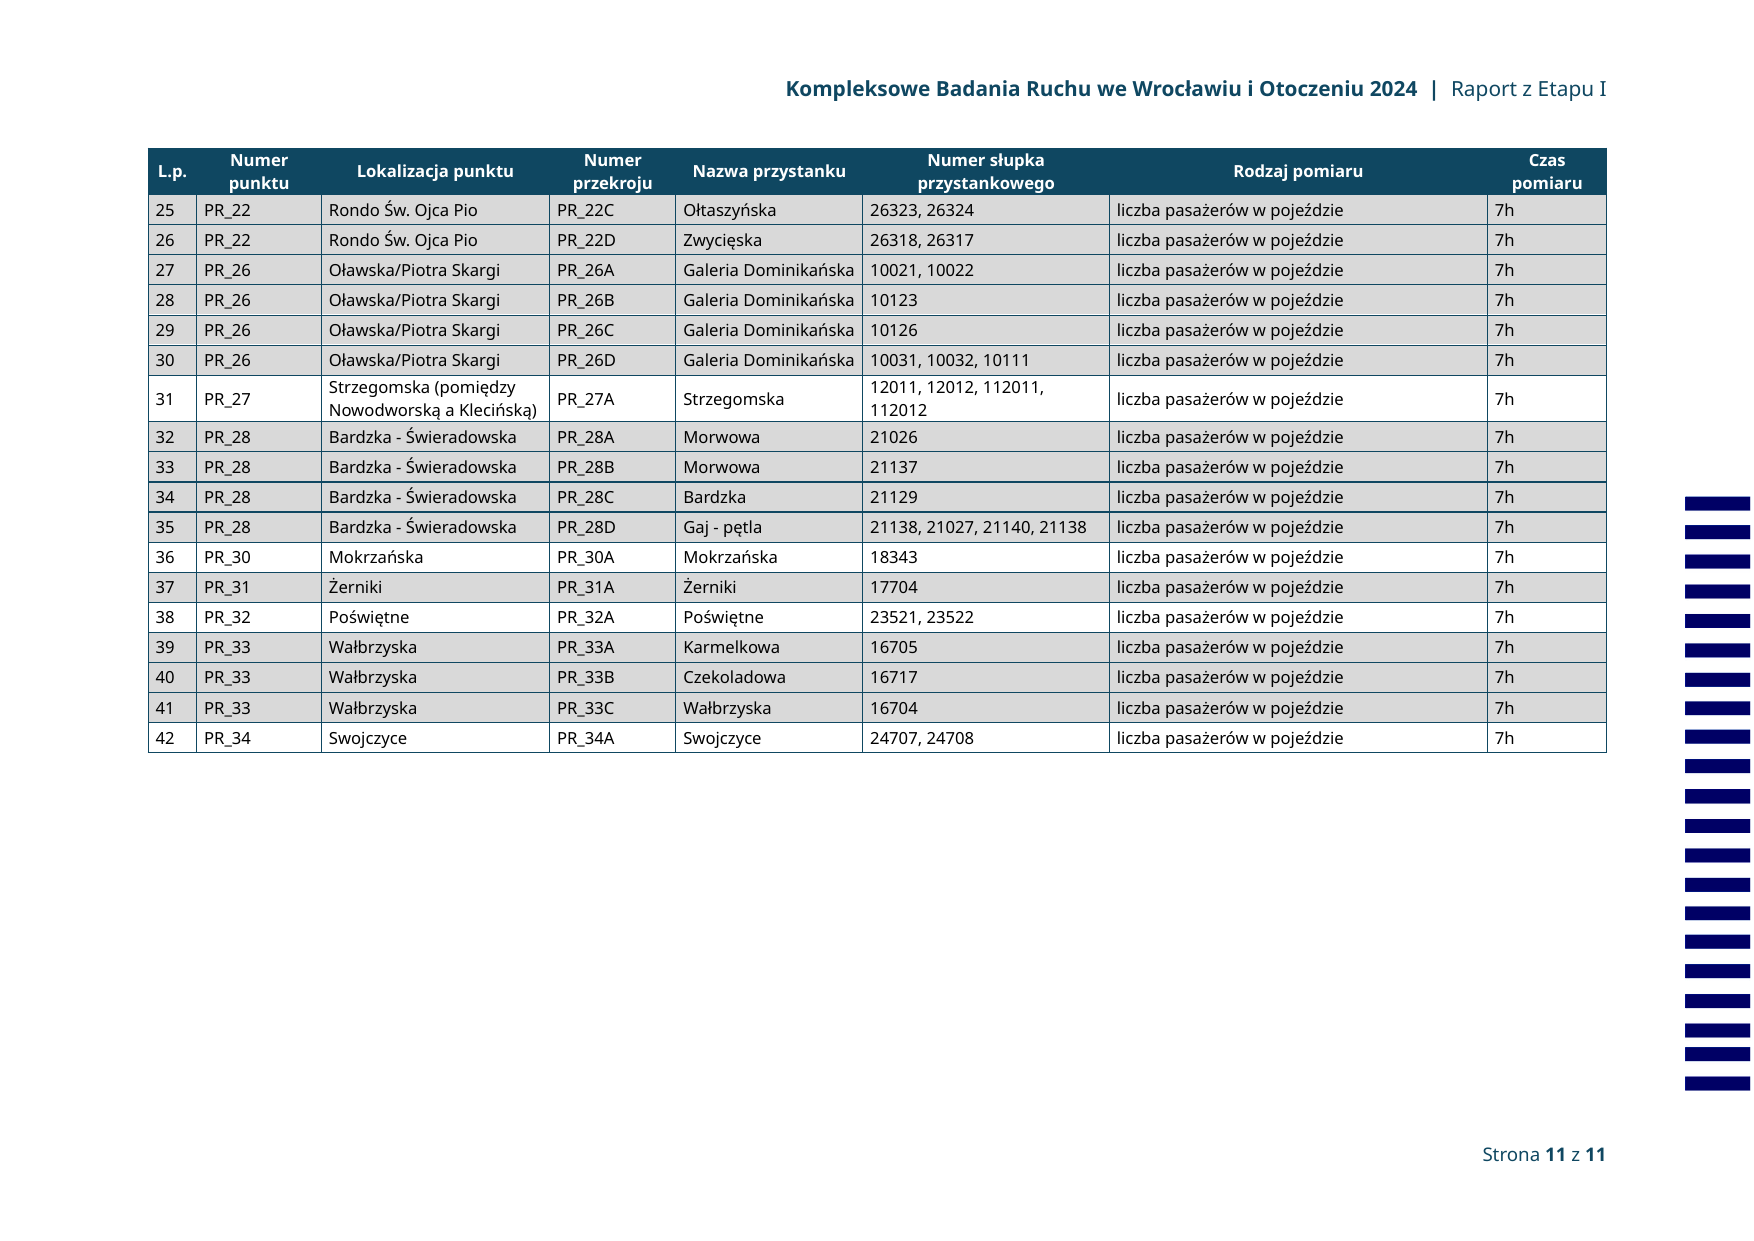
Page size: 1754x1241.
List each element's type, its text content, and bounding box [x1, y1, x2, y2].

table_cell 25 [149, 195, 196, 224]
table_cell 7h [1488, 603, 1606, 632]
table_cell PR_22 [197, 225, 321, 254]
table_cell 10126 [863, 316, 1109, 344]
table_cell 24707, 24708 [863, 723, 1109, 752]
table_cell Zwycięska [676, 225, 862, 254]
table_cell PR_26 [197, 346, 321, 375]
table_cell Wałbrzyska [322, 663, 549, 692]
table_cell 37 [149, 573, 196, 602]
table_cell PR_33 [197, 663, 321, 692]
table_cell PR_32A [550, 603, 675, 632]
table_cell Morwowa [676, 452, 862, 481]
table_cell 7h [1488, 663, 1606, 692]
table_cell liczba pasażerów w pojeździe [1110, 346, 1487, 375]
table_cell Wałbrzyska [676, 693, 862, 722]
table_cell PR_30 [197, 543, 321, 572]
table_cell PR_33C [550, 693, 675, 722]
table_cell PR_22C [550, 195, 675, 224]
table_cell Galeria Dominikańska [676, 285, 862, 314]
table_cell liczba pasażerów w pojeździe [1110, 483, 1487, 511]
table_header Lokalizacja punktu [322, 149, 549, 194]
table_cell PR_26D [550, 346, 675, 375]
table_cell Gaj - pętla [676, 513, 862, 542]
table_cell 7h [1488, 693, 1606, 722]
table_cell 29 [149, 316, 196, 344]
table_cell liczba pasażerów w pojeździe [1110, 723, 1487, 752]
table_header Numer przekroju [550, 149, 675, 194]
table_cell Żerniki [322, 573, 549, 602]
table_cell 35 [149, 513, 196, 542]
table_cell Oławska/Piotra Skargi [322, 285, 549, 314]
table_cell Rondo Św. Ojca Pio [322, 225, 549, 254]
table_cell 7h [1488, 225, 1606, 254]
table_cell 21129 [863, 483, 1109, 511]
table_cell Żerniki [676, 573, 862, 602]
table_cell 23521, 23522 [863, 603, 1109, 632]
table_cell liczba pasażerów w pojeździe [1110, 225, 1487, 254]
table_cell 40 [149, 663, 196, 692]
table_cell 7h [1488, 285, 1606, 314]
table_cell Swojczyce [322, 723, 549, 752]
table_cell 32 [149, 422, 196, 451]
table_cell liczba pasażerów w pojeździe [1110, 603, 1487, 632]
table_cell 21026 [863, 422, 1109, 451]
table_cell Oławska/Piotra Skargi [322, 316, 549, 344]
table_cell 16704 [863, 693, 1109, 722]
table_cell 7h [1488, 723, 1606, 752]
table_cell PR_22D [550, 225, 675, 254]
table_cell Bardzka - Świeradowska [322, 452, 549, 481]
table_cell PR_26 [197, 285, 321, 314]
table_cell Czekoladowa [676, 663, 862, 692]
table_cell 7h [1488, 195, 1606, 224]
table_cell PR_28A [550, 422, 675, 451]
table_cell 42 [149, 723, 196, 752]
table_cell Bardzka - Świeradowska [322, 422, 549, 451]
table_cell Strzegomska [676, 376, 862, 421]
table_cell 7h [1488, 573, 1606, 602]
table_cell 31 [149, 376, 196, 421]
table_cell PR_33B [550, 663, 675, 692]
table_cell PR_22 [197, 195, 321, 224]
table_cell Mokrzańska [676, 543, 862, 572]
table_cell 7h [1488, 422, 1606, 451]
table_cell 33 [149, 452, 196, 481]
table_cell Strzegomska (pomiędzy Nowodworską a Klecińską) [322, 376, 549, 421]
table_header Czas pomiaru [1488, 149, 1606, 194]
table_cell 39 [149, 633, 196, 662]
table_cell liczba pasażerów w pojeździe [1110, 693, 1487, 722]
table_cell liczba pasażerów w pojeździe [1110, 452, 1487, 481]
table_cell 27 [149, 255, 196, 284]
table_cell 7h [1488, 543, 1606, 572]
table_cell 7h [1488, 316, 1606, 344]
table_cell liczba pasażerów w pojeździe [1110, 376, 1487, 421]
table_cell liczba pasażerów w pojeździe [1110, 573, 1487, 602]
table_cell PR_34 [197, 723, 321, 752]
table_cell liczba pasażerów w pojeździe [1110, 195, 1487, 224]
table_cell 26323, 26324 [863, 195, 1109, 224]
picture [1685, 496, 1751, 1091]
table_cell Wałbrzyska [322, 693, 549, 722]
table_header Numer punktu [197, 149, 321, 194]
table_cell 28 [149, 285, 196, 314]
table_cell Galeria Dominikańska [676, 346, 862, 375]
table_header L.p. [149, 149, 196, 194]
table_cell liczba pasażerów w pojeździe [1110, 316, 1487, 344]
table_cell liczba pasażerów w pojeździe [1110, 255, 1487, 284]
table_cell 12011, 12012, 112011, 112012 [863, 376, 1109, 421]
table_cell PR_28 [197, 513, 321, 542]
table_cell Rondo Św. Ojca Pio [322, 195, 549, 224]
table_cell PR_28B [550, 452, 675, 481]
table_cell Poświętne [676, 603, 862, 632]
table_cell 7h [1488, 513, 1606, 542]
table_cell Karmelkowa [676, 633, 862, 662]
table_header Rodzaj pomiaru [1110, 149, 1487, 194]
table_cell PR_28C [550, 483, 675, 511]
table_cell PR_26C [550, 316, 675, 344]
table_cell Poświętne [322, 603, 549, 632]
table_header Nazwa przystanku [676, 149, 862, 194]
table_cell Ołtaszyńska [676, 195, 862, 224]
table_cell Swojczyce [676, 723, 862, 752]
table_cell 7h [1488, 376, 1606, 421]
table_cell PR_30A [550, 543, 675, 572]
table_cell liczba pasażerów w pojeździe [1110, 285, 1487, 314]
table_cell PR_27 [197, 376, 321, 421]
table_cell 7h [1488, 633, 1606, 662]
table_cell 7h [1488, 255, 1606, 284]
table_cell Wałbrzyska [322, 633, 549, 662]
table_cell PR_28 [197, 483, 321, 511]
table_cell Oławska/Piotra Skargi [322, 255, 549, 284]
table_cell PR_26 [197, 255, 321, 284]
table_cell PR_28D [550, 513, 675, 542]
table_cell liczba pasażerów w pojeździe [1110, 663, 1487, 692]
table_cell 21137 [863, 452, 1109, 481]
table_cell 41 [149, 693, 196, 722]
table_cell 26 [149, 225, 196, 254]
table_cell PR_32 [197, 603, 321, 632]
table_cell liczba pasażerów w pojeździe [1110, 633, 1487, 662]
table_cell 38 [149, 603, 196, 632]
table_cell PR_27A [550, 376, 675, 421]
table_cell PR_33 [197, 693, 321, 722]
table_cell PR_34A [550, 723, 675, 752]
table_cell 18343 [863, 543, 1109, 572]
table_cell Bardzka [676, 483, 862, 511]
table_cell 16717 [863, 663, 1109, 692]
table_cell liczba pasażerów w pojeździe [1110, 543, 1487, 572]
table_cell 7h [1488, 452, 1606, 481]
table_cell 7h [1488, 346, 1606, 375]
table_cell PR_31 [197, 573, 321, 602]
table_cell 10021, 10022 [863, 255, 1109, 284]
table_cell liczba pasażerów w pojeździe [1110, 513, 1487, 542]
table_cell 34 [149, 483, 196, 511]
table_cell 16705 [863, 633, 1109, 662]
table_cell Galeria Dominikańska [676, 255, 862, 284]
table_cell PR_33A [550, 633, 675, 662]
table_cell 10031, 10032, 10111 [863, 346, 1109, 375]
table_cell PR_26 [197, 316, 321, 344]
table_cell PR_33 [197, 633, 321, 662]
table_cell 10123 [863, 285, 1109, 314]
table_cell Mokrzańska [322, 543, 549, 572]
table_cell Bardzka - Świeradowska [322, 483, 549, 511]
table_cell Galeria Dominikańska [676, 316, 862, 344]
table_cell liczba pasażerów w pojeździe [1110, 422, 1487, 451]
table_cell 17704 [863, 573, 1109, 602]
table_cell 36 [149, 543, 196, 572]
table_cell 26318, 26317 [863, 225, 1109, 254]
table_cell PR_28 [197, 422, 321, 451]
table_cell 7h [1488, 483, 1606, 511]
table_cell PR_26B [550, 285, 675, 314]
table_cell PR_26A [550, 255, 675, 284]
table_cell Oławska/Piotra Skargi [322, 346, 549, 375]
table_cell 21138, 21027, 21140, 21138 [863, 513, 1109, 542]
table_cell Morwowa [676, 422, 862, 451]
table_cell PR_28 [197, 452, 321, 481]
table_cell Bardzka - Świeradowska [322, 513, 549, 542]
table_header Numer słupka przystankowego [863, 149, 1109, 194]
table_cell 30 [149, 346, 196, 375]
table_cell PR_31A [550, 573, 675, 602]
